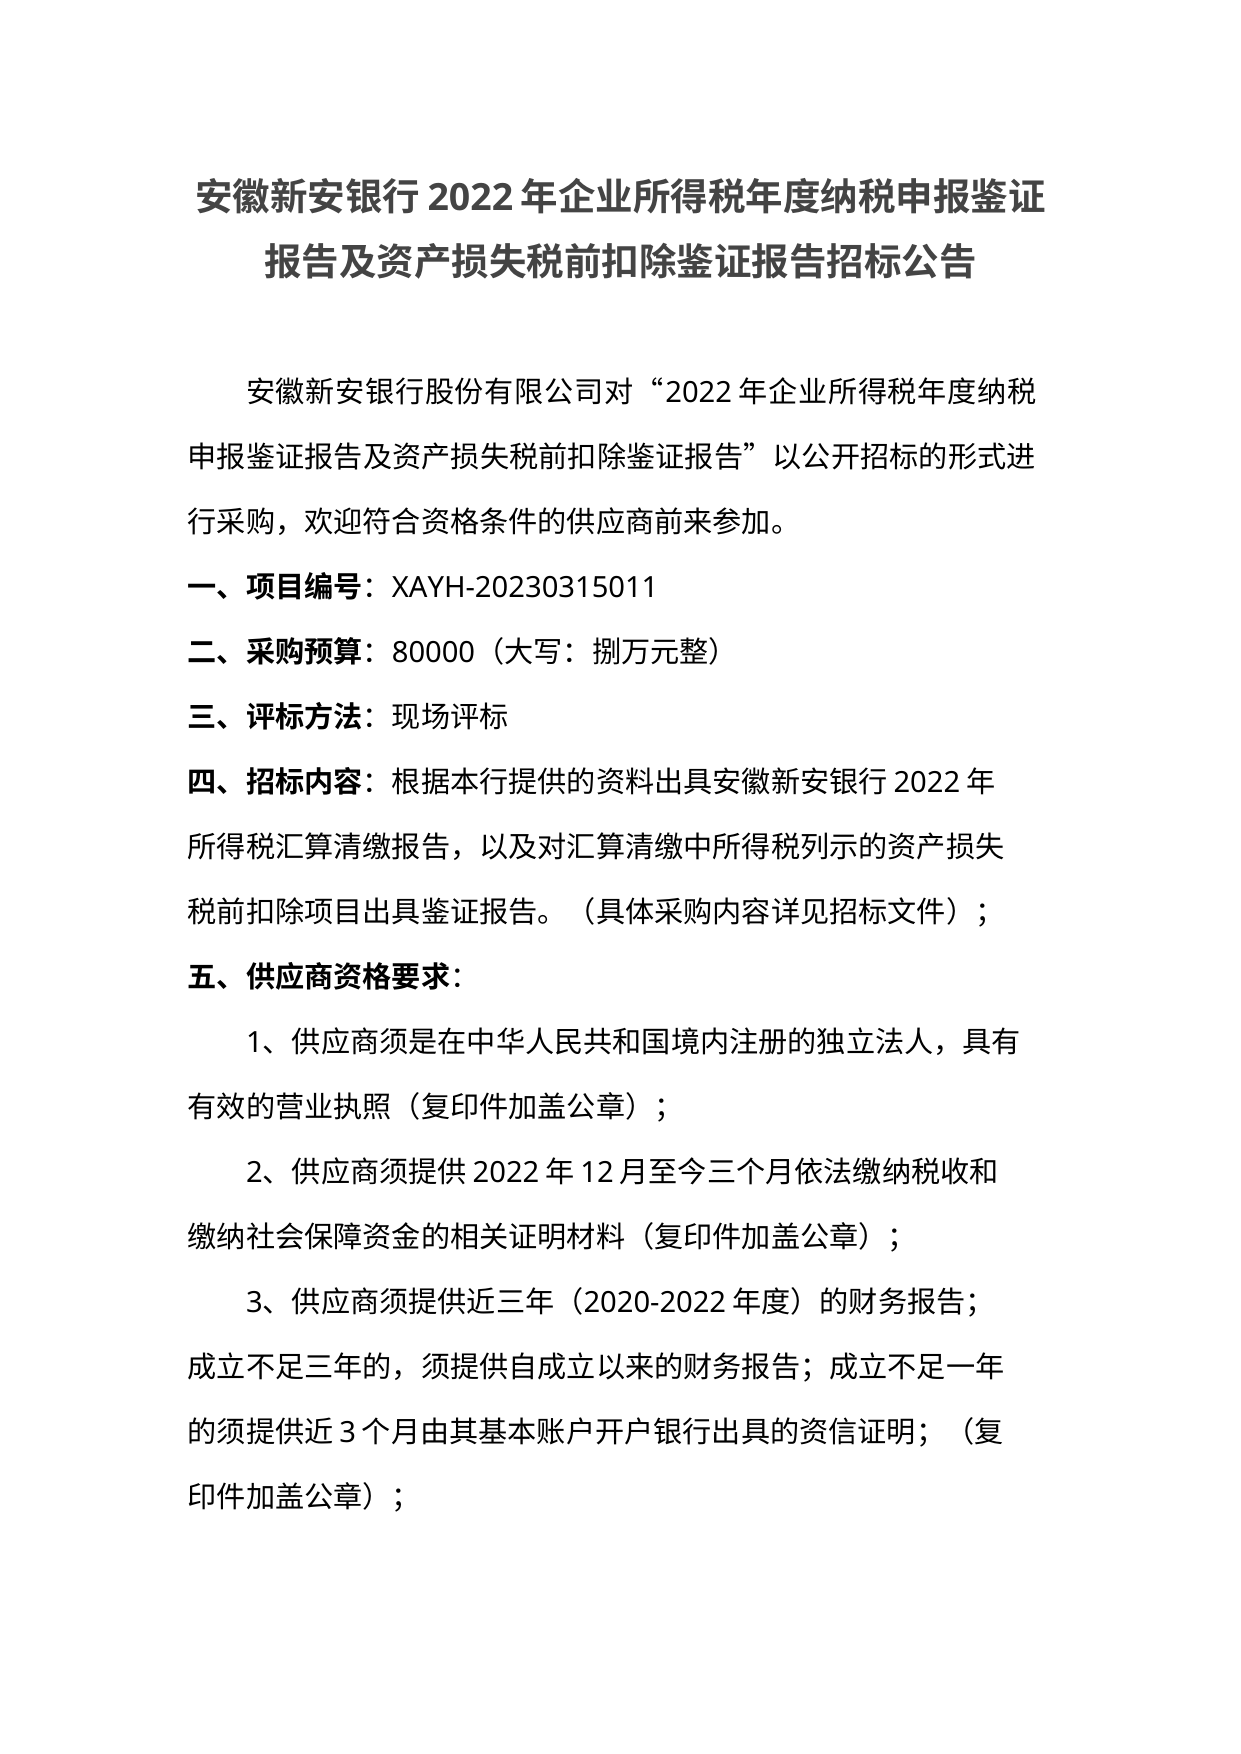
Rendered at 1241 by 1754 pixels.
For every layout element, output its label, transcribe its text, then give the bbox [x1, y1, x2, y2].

text 安徽新安银行2022年企业所得税年度纳税申报鉴证报告及资产损失税前扣除鉴证报告招标公告 [187, 162, 1053, 292]
text 一、项目编号：XAYH-20230315011 [187, 552, 1021, 617]
text 四、招标内容：根据本行提供的资料出具安徽新安银行2022年所得税汇算清缴报告，以及对汇算清缴中所得税列示的资产损失税前扣除项目出具鉴证报告。（具体采购内容详见招标文件）； [187, 747, 1021, 942]
text 3、供应商须提供近三年（2020-2022年度）的财务报告；成立不足三年的，须提供自成立以来的财务报告；成立不足一年的须提供近3个月由其基本账户开户银行出具的资信证明；（复印件加盖公章）； [187, 1267, 1021, 1527]
text 1、供应商须是在中华人民共和国境内注册的独立法人，具有有效的营业执照（复印件加盖公章）； [187, 1007, 1021, 1137]
text 2、供应商须提供2022年12月至今三个月依法缴纳税收和缴纳社会保障资金的相关证明材料（复印件加盖公章）； [187, 1137, 1021, 1267]
text 三、评标方法：现场评标 [187, 682, 1021, 747]
text 五、供应商资格要求： [187, 942, 1021, 1007]
text 安徽新安银行股份有限公司对“2022年企业所得税年度纳税申报鉴证报告及资产损失税前扣除鉴证报告”以公开招标的形式进行采购，欢迎符合资格条件的供应商前来参加。 [187, 357, 1037, 552]
text 二、采购预算：80000（大写：捌万元整） [187, 617, 1021, 682]
